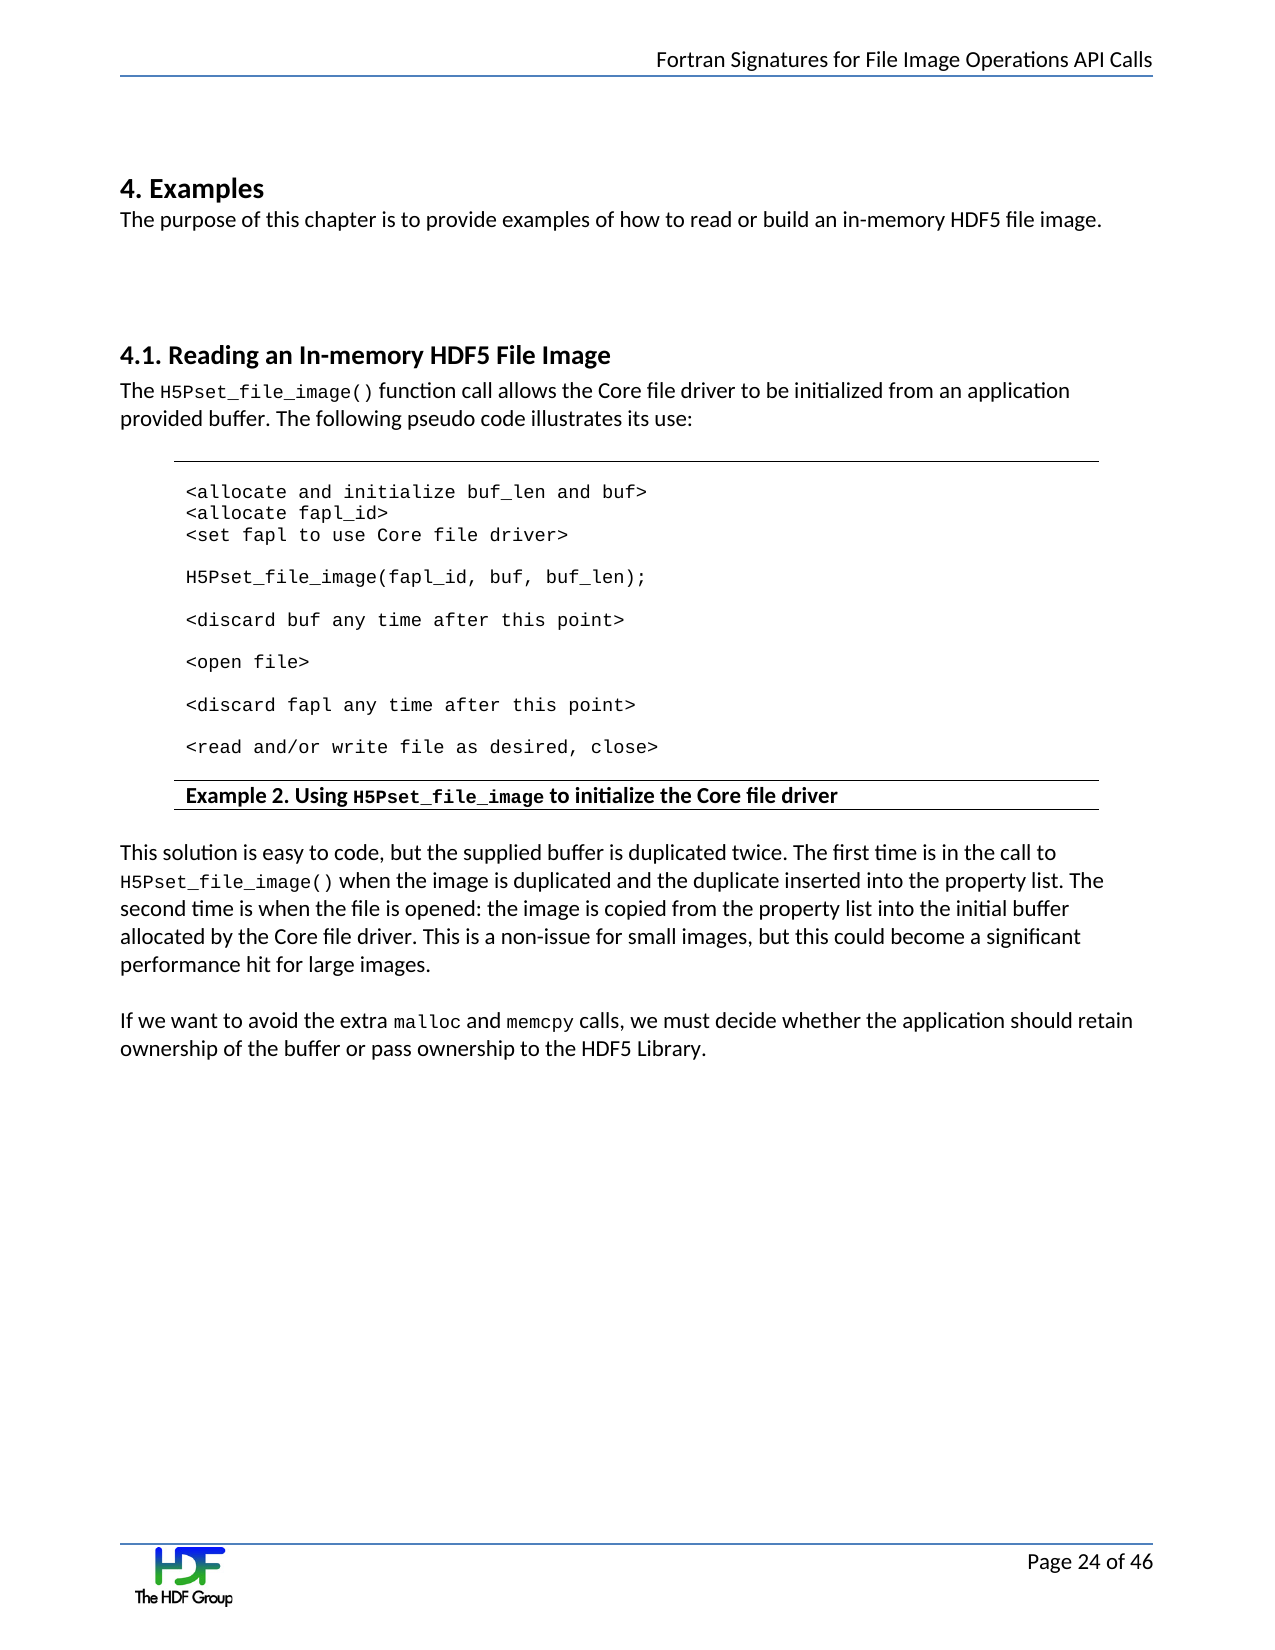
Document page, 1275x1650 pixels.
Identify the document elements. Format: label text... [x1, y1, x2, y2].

table_cell Example 2. Using H5Pset_file_image to initialize the Core file driver [174, 781, 1099, 809]
text If we want to avoid the extra malloc and memcpy calls, we must decide whether the application should retain ownership of the buffer or pass ownership to the HDF5 Library. [120, 1007, 1153, 1063]
subtitle Reading an In-memory HDF5 File Image [120, 338, 1153, 372]
subtitle Examples [120, 170, 1153, 206]
text The H5Pset_file_image() function call allows the Core file driver to be initialized from an application provided buffer. The following pseudo code illustrates its use: [120, 376, 1153, 432]
picture [135, 1547, 233, 1607]
text This solution is easy to code, but the supplied buffer is duplicated twice. The first time is in the call to H5Pset_file_image() when the image is duplicated and the duplicate inserted into the property list. The second time is when the file is opened: the image is copied from the property list into the initial buffer allocated by the Core file driver. This is a non-issue for small images, but this could become a significant performance hit for large images. [120, 838, 1153, 978]
text The purpose of this chapter is to provide examples of how to read or build an in-memory HDF5 file image. [120, 206, 1153, 234]
table_header <allocate and initialize buf_len and buf> <allocate fapl_id> <set fapl to use Core file driver> H5Pset_file_image(fapl_id, buf, buf_len); <discard buf any time after this point> <open file> <discard fapl any time after this point> <read and/or write file as desired, close> [174, 462, 1099, 780]
